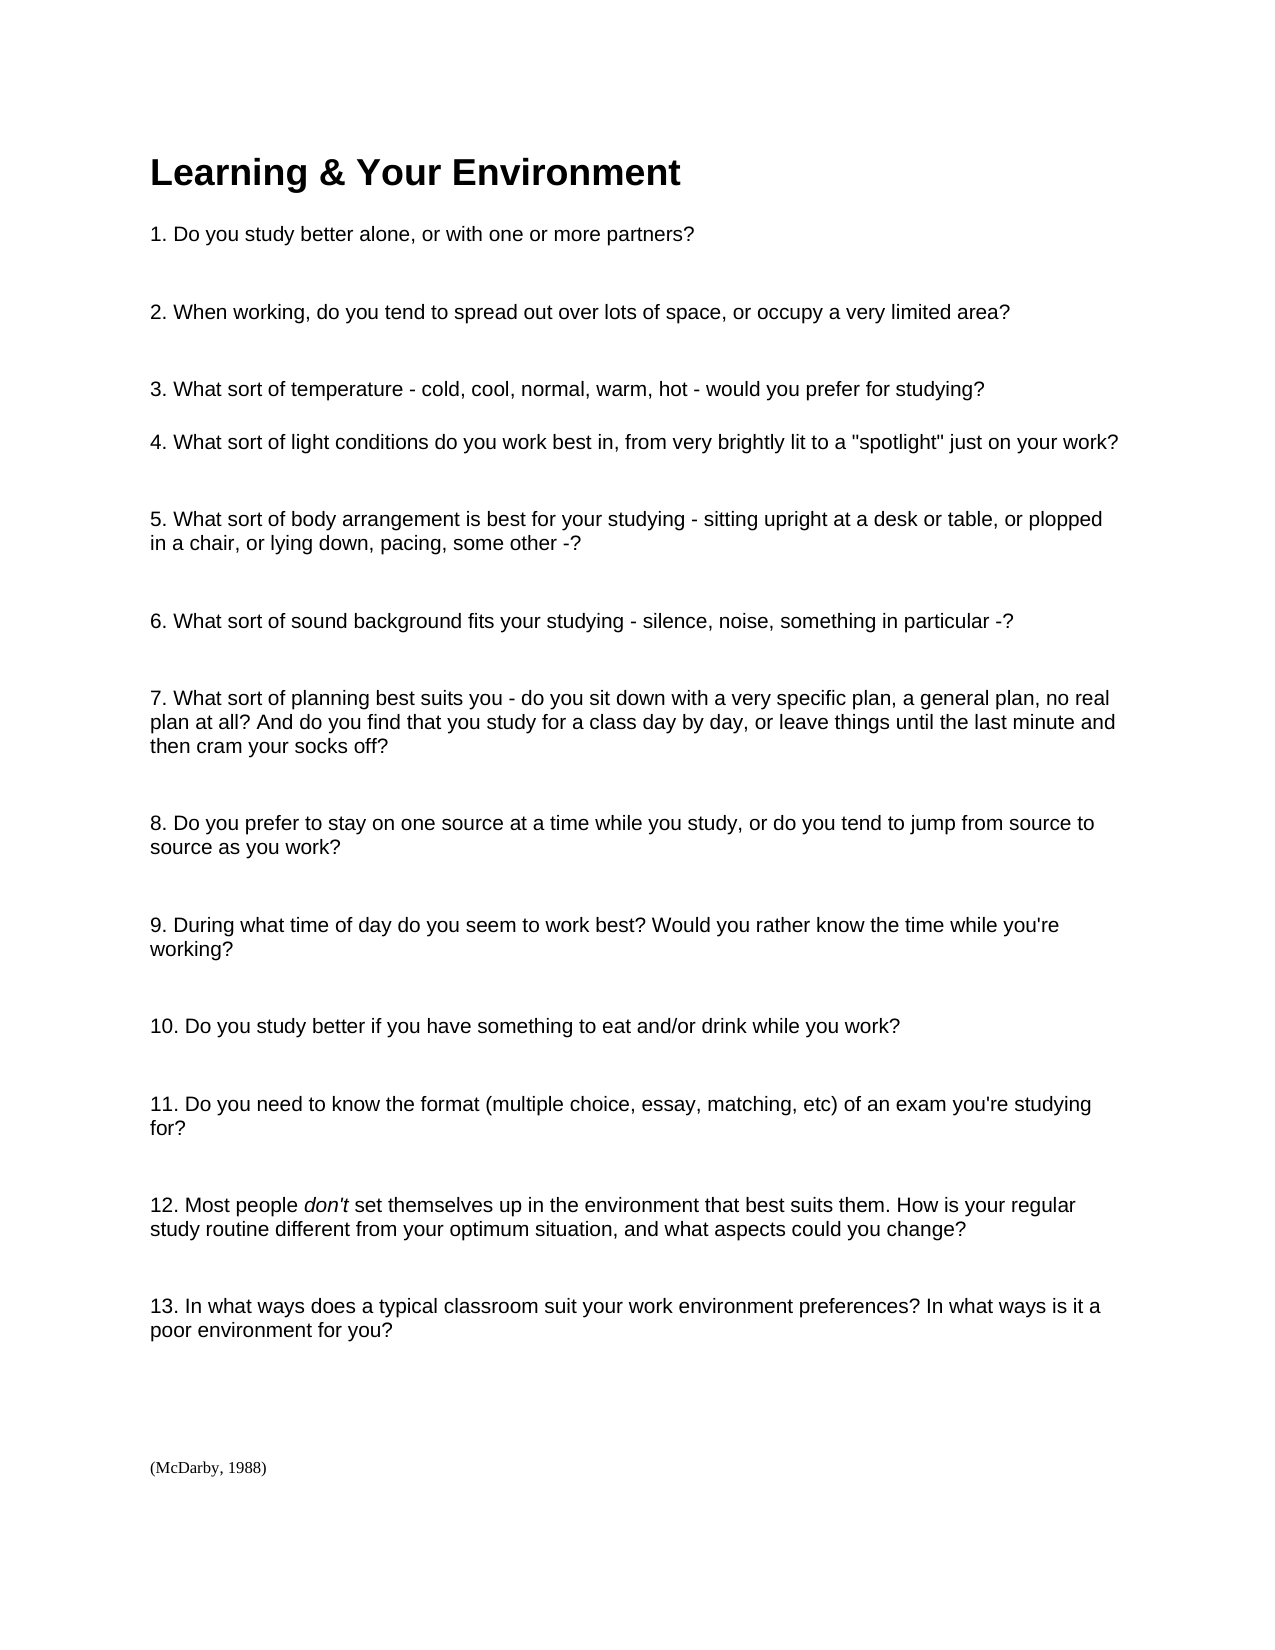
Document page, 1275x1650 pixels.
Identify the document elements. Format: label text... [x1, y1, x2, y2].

text Learning & Your Environment [150, 150, 1125, 193]
text 1. Do you study better alone, or with one or more partners? [150, 222, 1125, 246]
text 5. What sort of body arrangement is best for your studying - sitting upright at a desk or table, or plopped in a chair, or lying down, pacing, some other -? [150, 483, 1125, 555]
text 13. In what ways does a typical classroom suit your work environment preferences? In what ways is it a poor environment for you? [150, 1270, 1125, 1342]
text (McDarby, 1988) [150, 1458, 1125, 1477]
text 6. What sort of sound background fits your studying - silence, noise, something in particular -? [150, 584, 1125, 633]
text 4. What sort of light conditions do you work best in, from very brightly lit to a "spotlight" just on your work? [150, 430, 1125, 454]
text 8. Do you prefer to stay on one source at a time while you study, or do you tend to jump from source to source as you work? [150, 787, 1125, 859]
text 7. What sort of planning best suits you - do you sit down with a very specific plan, a general plan, no real plan at all? And do you find that you study for a class day by day, or leave things until the last minute and then cram your socks off? [150, 662, 1125, 758]
text 10. Do you study better if you have something to eat and/or drink while you work? [150, 990, 1125, 1038]
text 11. Do you need to know the format (multiple choice, essay, matching, etc) of an exam you're studying for? [150, 1067, 1125, 1139]
text 9. During what time of day do you seem to work best? Would you rather know the time while you're working? [150, 888, 1125, 961]
text 3. What sort of temperature - cold, cool, normal, warm, hot - would you prefer for studying? [150, 353, 1125, 401]
text 12. Most people don't set themselves up in the environment that best suits them. How is your regular study routine different from your optimum situation, and what aspects could you change? [150, 1169, 1125, 1241]
text 2. When working, do you tend to spread out over lots of space, or occupy a very limited area? [150, 275, 1125, 324]
